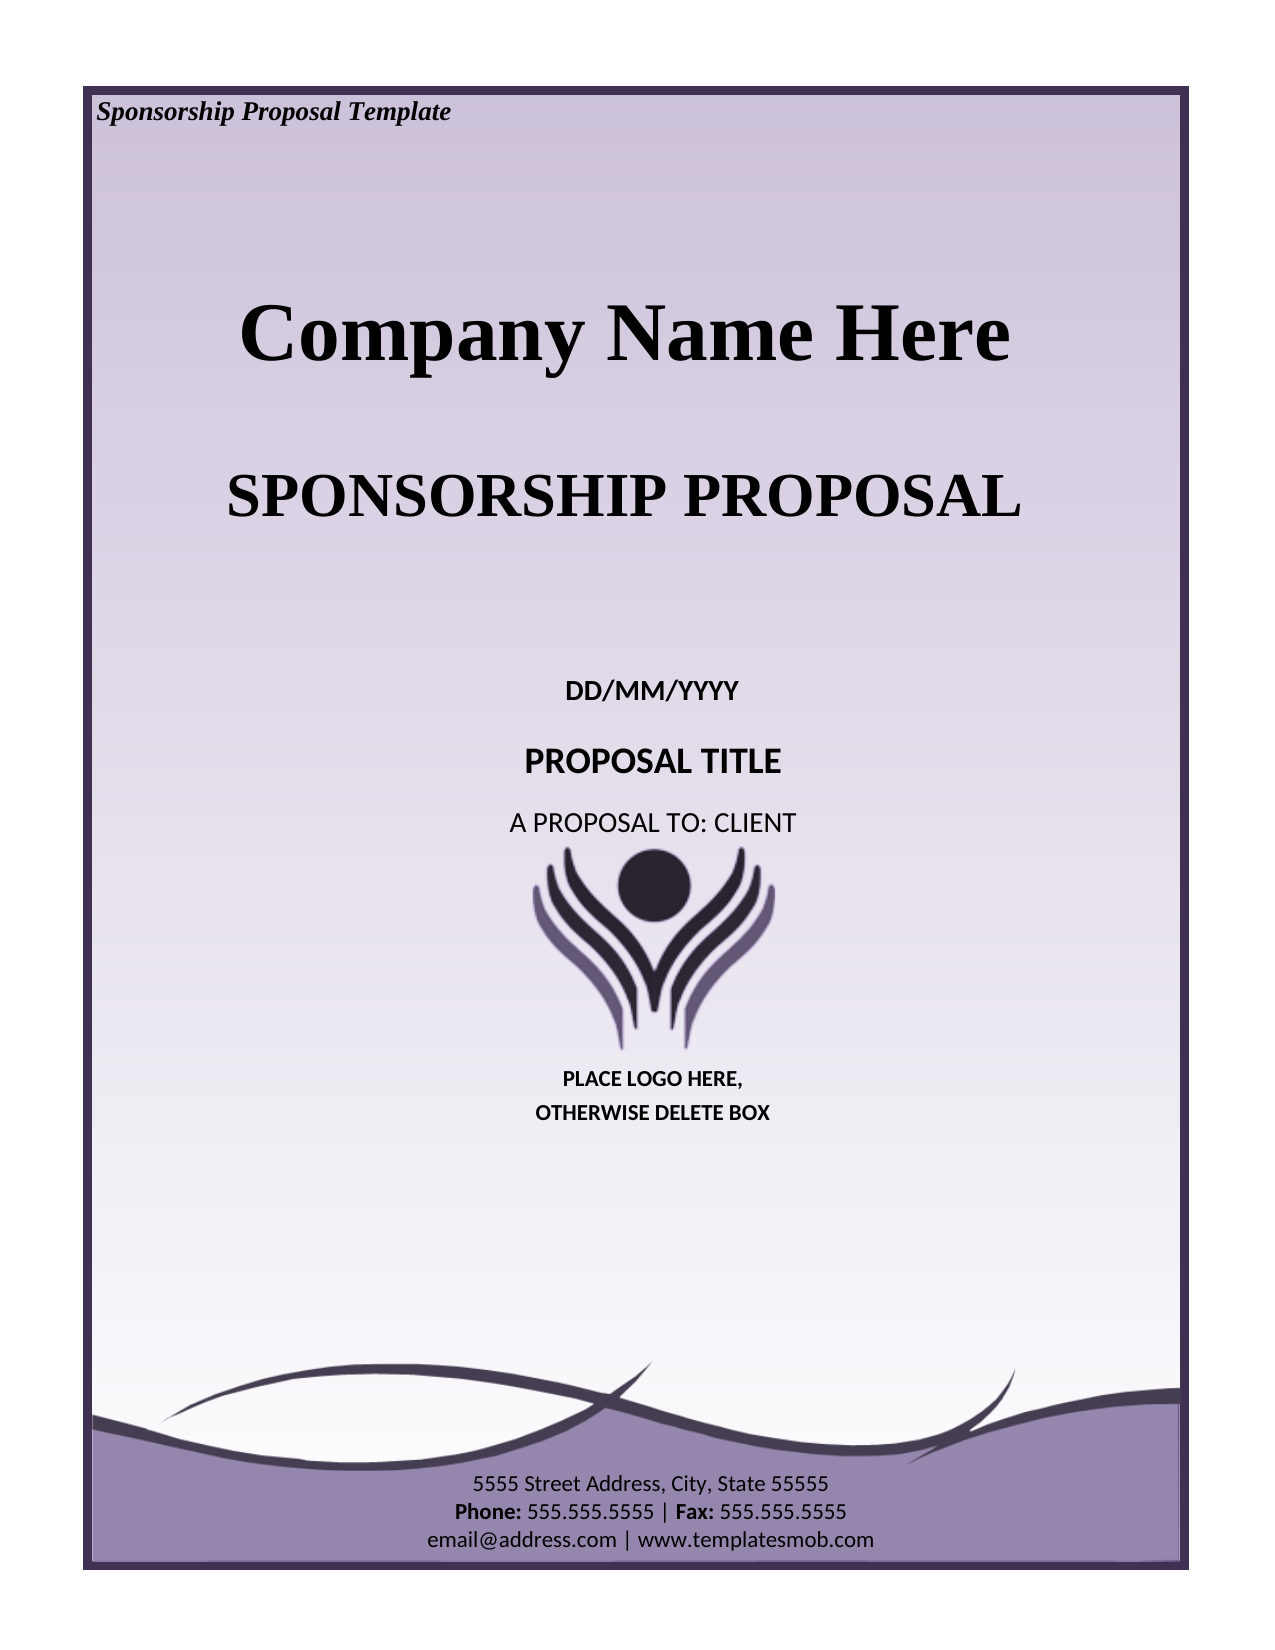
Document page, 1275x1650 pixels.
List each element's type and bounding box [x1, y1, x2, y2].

picture [92, 1479, 1180, 1562]
